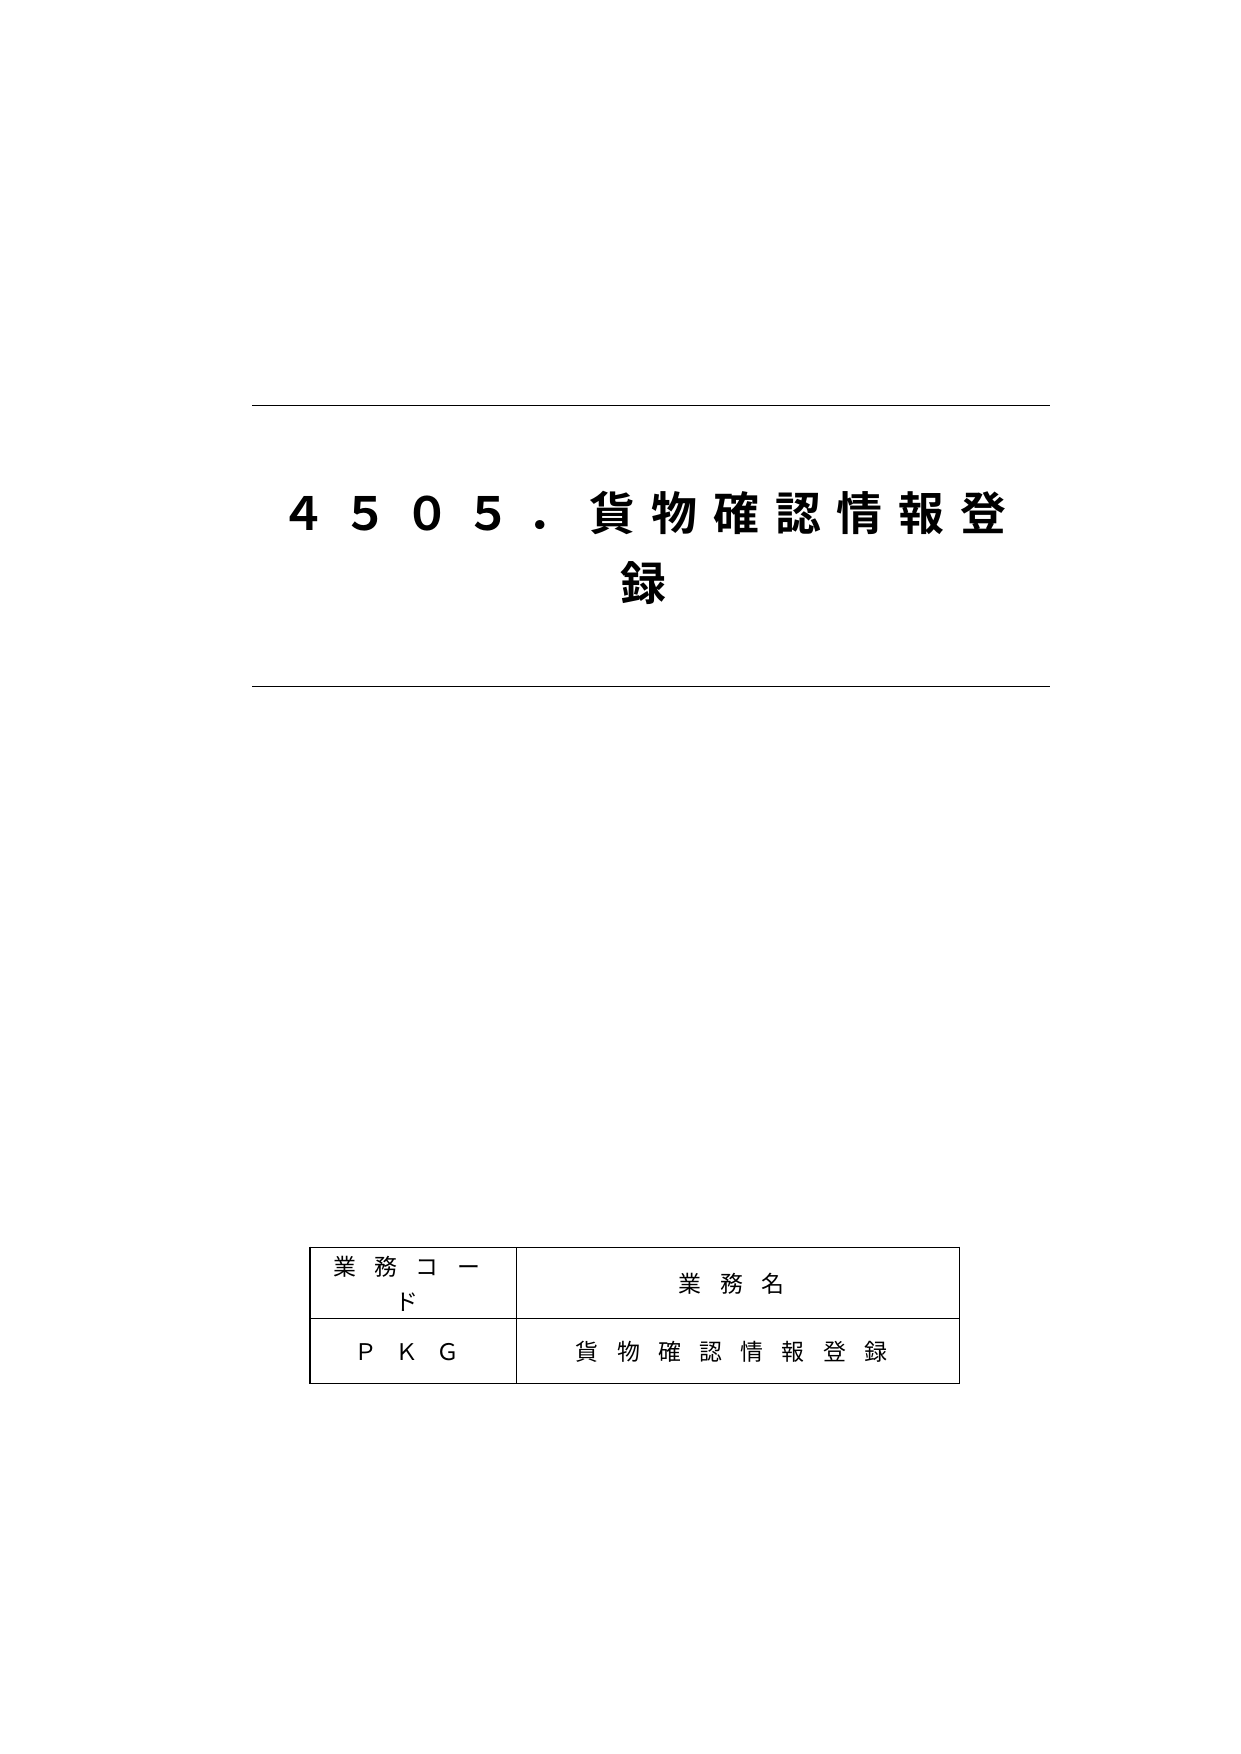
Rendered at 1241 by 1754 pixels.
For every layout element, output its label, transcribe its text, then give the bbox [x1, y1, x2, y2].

table_header ４５０５．貨物確認情報登録 [252, 406, 1049, 686]
table_header 業務コード [311, 1248, 516, 1318]
table_cell ＰＫＧ [311, 1319, 516, 1383]
table_header 業務名 [517, 1248, 959, 1318]
table_cell 貨物確認情報登録 [517, 1319, 959, 1383]
